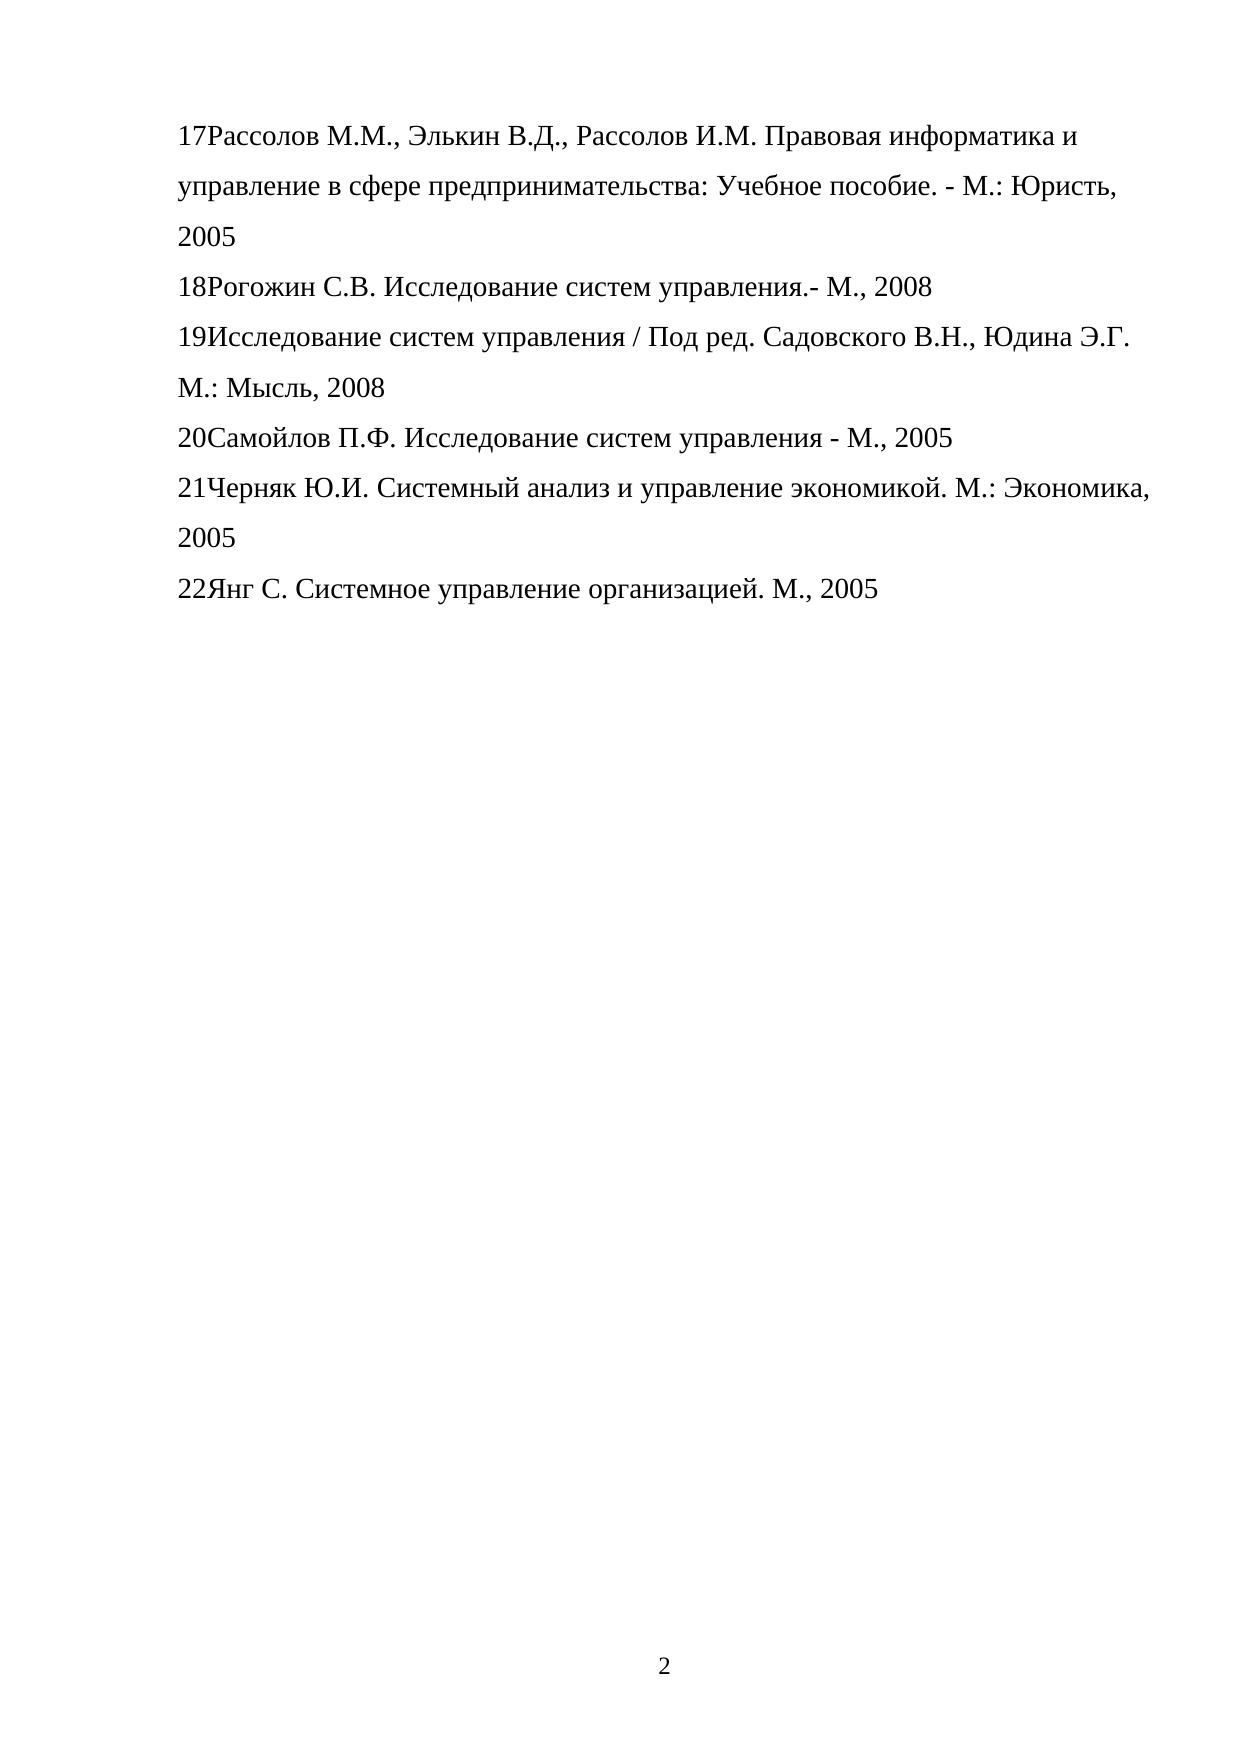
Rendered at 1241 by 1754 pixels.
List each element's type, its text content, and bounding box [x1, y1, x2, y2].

text 20 Самойлов П.Ф. Исследование систем управления - М., 2005 [177, 420, 1152, 453]
text 22 Янг С. Системное управление организацией. М., 2005 [177, 571, 1152, 604]
text 21 Черняк Ю.И. Системный анализ и управление экономикой. М.: Экономика, 2005 [177, 470, 1152, 554]
text 18 Рогожин С.В. Исследование систем управления.- М., 2008 [177, 269, 1152, 303]
text 17 Рассолов М.М., Элькин В.Д., Рассолов И.М. Правовая информатика и управление в сфере предпринимательства: Учебное пособие. - М.: Юристь, 2005 [177, 118, 1152, 252]
text 19 Исследование систем управления / Под ред. Садовского В.Н., Юдина Э.Г. М.: Мысль, 2008 [177, 319, 1152, 403]
